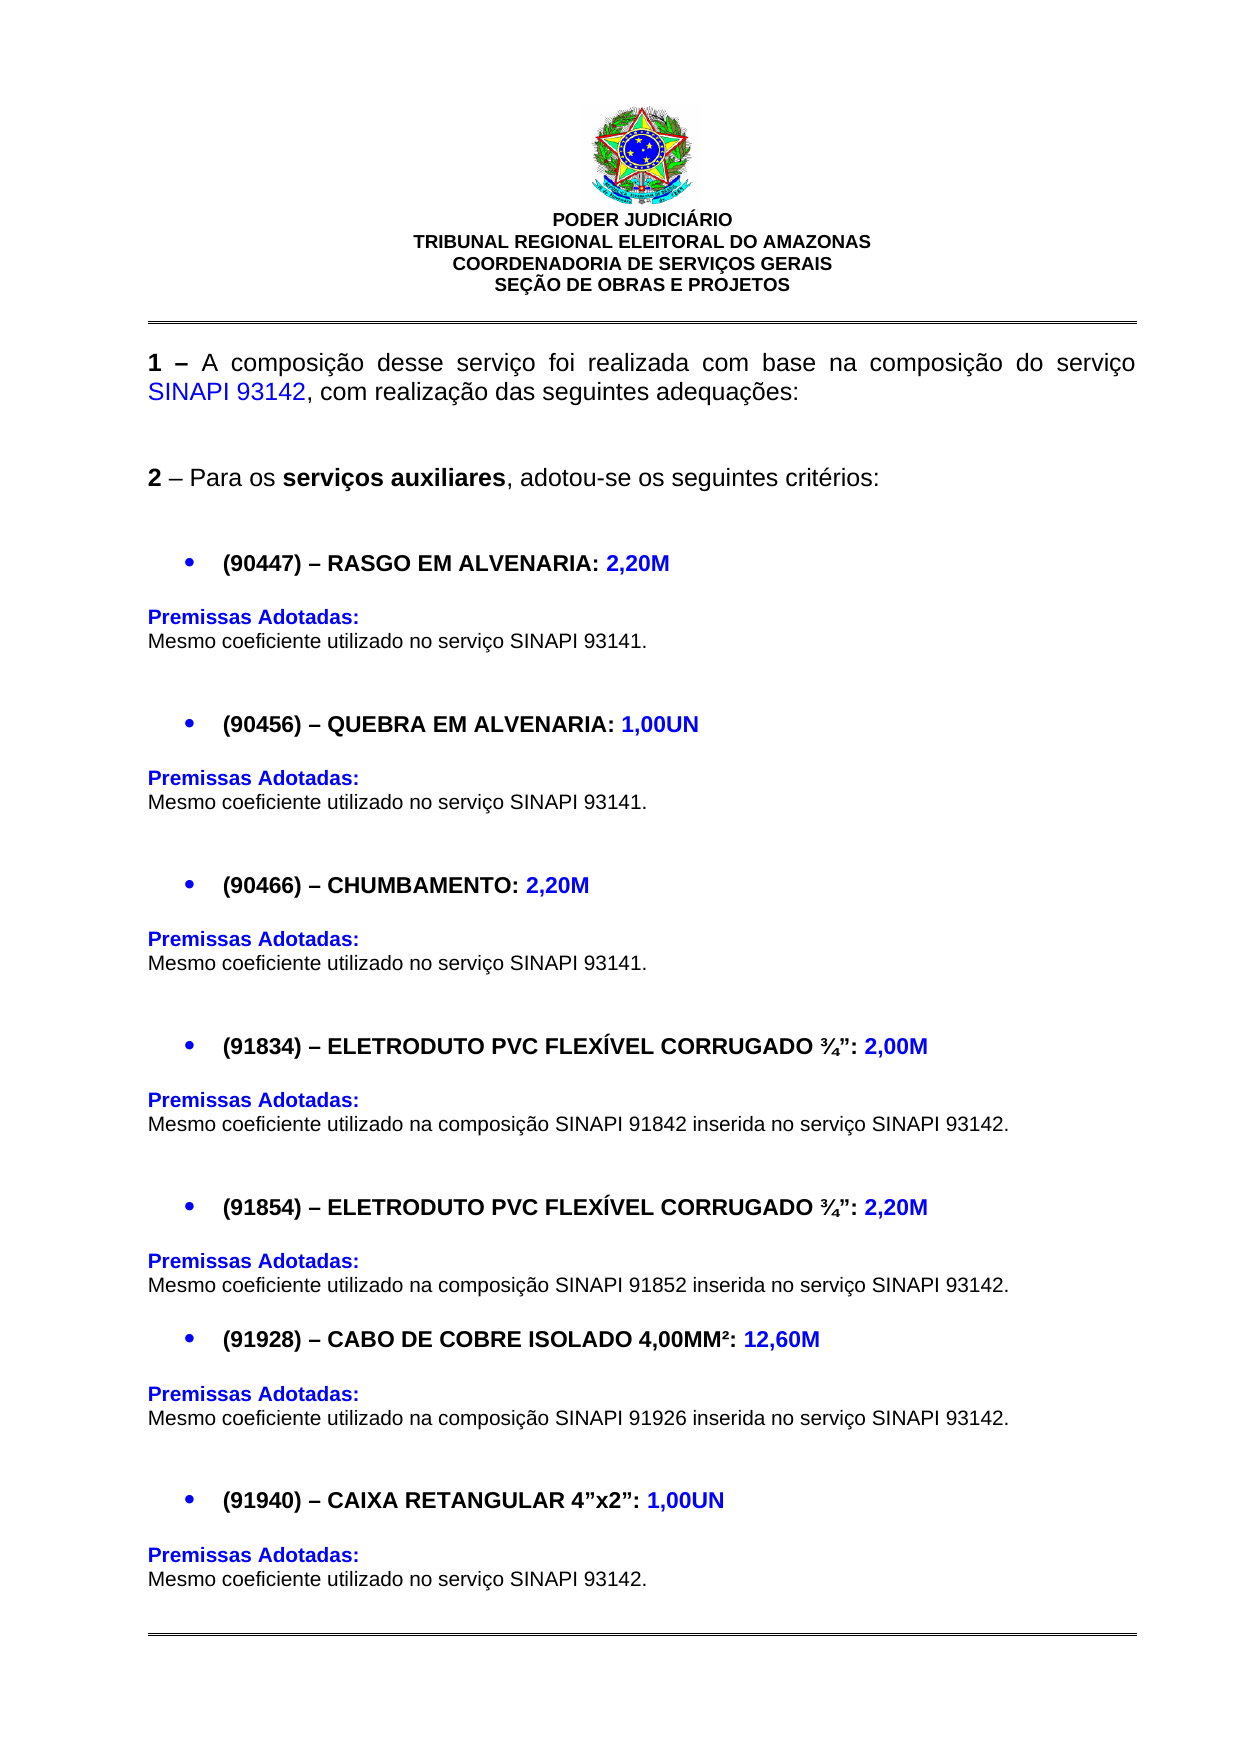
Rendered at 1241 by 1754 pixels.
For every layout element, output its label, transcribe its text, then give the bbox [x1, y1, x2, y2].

list (90456) – QUEBRA EM ALVENARIA: 1,00UN [185, 711, 1137, 737]
text Premissas Adotadas: [148, 1249, 1137, 1273]
text Premissas Adotadas: [148, 927, 1137, 951]
text Premissas Adotadas: [148, 605, 1137, 629]
text Premissas Adotadas: [148, 1382, 1137, 1406]
list (90447) – RASGO EM ALVENARIA: 2,20M [185, 549, 1137, 576]
list (91854) – ELETRODUTO PVC FLEXÍVEL CORRUGADO ¾”: 2,20M [185, 1194, 1137, 1221]
text Mesmo coeficiente utilizado no serviço SINAPI 93141. [148, 790, 1137, 814]
list (91834) – ELETRODUTO PVC FLEXÍVEL CORRUGADO ¾”: 2,00M [185, 1033, 1137, 1059]
text Mesmo coeficiente utilizado no serviço SINAPI 93141. [148, 951, 1137, 975]
list (91940) – CAIXA RETANGULAR 4”x2”: 1,00UN [185, 1487, 1137, 1514]
text Mesmo coeficiente utilizado na composição SINAPI 91926 inserida no serviço SINAPI 93142. [148, 1406, 1137, 1429]
text Premissas Adotadas: [148, 766, 1137, 790]
text Premissas Adotadas: [148, 1088, 1137, 1112]
text Mesmo coeficiente utilizado na composição SINAPI 91852 inserida no serviço SINAPI 93142. [148, 1273, 1137, 1297]
text Mesmo coeficiente utilizado no serviço SINAPI 93141. [148, 629, 1137, 653]
text Premissas Adotadas: [148, 1543, 1137, 1567]
text Mesmo coeficiente utilizado na composição SINAPI 91842 inserida no serviço SINAPI 93142. [148, 1112, 1137, 1136]
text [148, 1567, 1137, 1591]
text 2 – Para os serviços auxiliares, adotou-se os seguintes critérios: [148, 463, 1137, 492]
text 1 – A composição desse serviço foi realizada com base na composição do serviço SINAPI 93142, com realização das seguintes adequações: [148, 348, 1137, 406]
list (90466) – CHUMBAMENTO: 2,20M [185, 872, 1137, 898]
list (91928) – CABO DE COBRE ISOLADO 4,00MM²: 12,60M [185, 1326, 1137, 1353]
